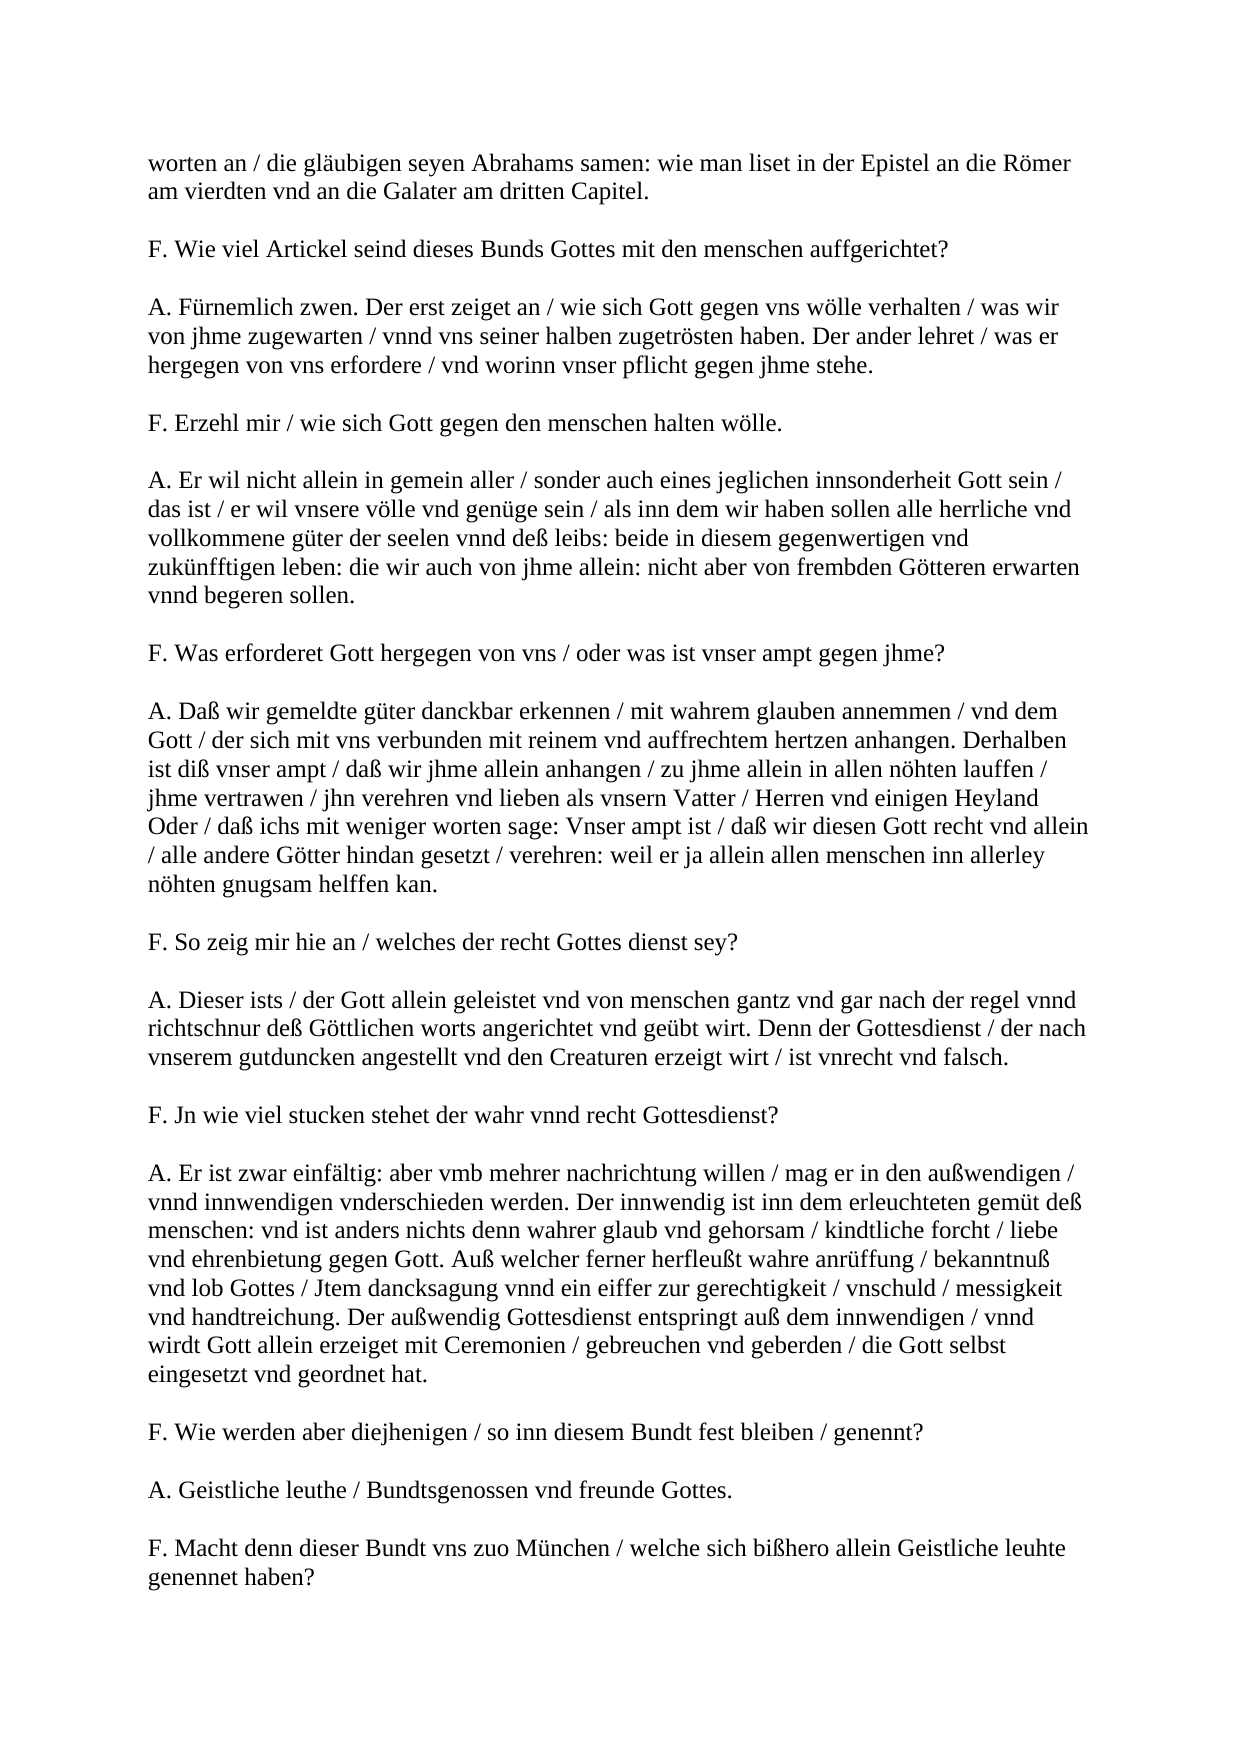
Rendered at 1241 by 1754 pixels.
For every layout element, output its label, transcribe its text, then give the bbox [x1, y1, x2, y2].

text A. Er ist zwar einfältig: aber vmb mehrer nachrichtung willen / mag er in den außwendigen / vnnd innwendigen vnderschieden werden. Der innwendig ist inn dem erleuchteten gemüt deß menschen: vnd ist anders nichts denn wahrer glaub vnd gehorsam / kindtliche forcht / liebe vnd ehrenbietung gegen Gott. Auß welcher ferner herfleußt wahre anrüffung / bekanntnuß vnd lob Gottes / Jtem dancksagung vnnd ein eiffer zur gerechtigkeit / vnschuld / messigkeit vnd handtreichung. Der außwendig Gottesdienst entspringt auß dem innwendigen / vnnd wirdt Gott allein erzeiget mit Ceremonien / gebreuchen vnd geberden / die Gott selbst eingesetzt vnd geordnet hat. [148, 1158, 1093, 1388]
text F. Wie werden aber diejhenigen / so inn diesem Bundt fest bleiben / genennt? [148, 1417, 1093, 1446]
text F. So zeig mir hie an / welches der recht Gottes dienst sey? [148, 927, 1093, 956]
text A. Geistliche leuthe / Bundtsgenossen vnd freunde Gottes. [148, 1475, 1093, 1504]
text F. Wie viel Artickel seind dieses Bunds Gottes mit den menschen auffgerichtet? [148, 234, 1093, 263]
text F. Erzehl mir / wie sich Gott gegen den menschen halten wölle. [148, 408, 1093, 436]
text A. Dieser ists / der Gott allein geleistet vnd von menschen gantz vnd gar nach der regel vnnd richtschnur deß Göttlichen worts angerichtet vnd geübt wirt. Denn der Gottesdienst / der nach vnserem gutduncken angestellt vnd den Creaturen erzeigt wirt / ist vnrecht vnd falsch. [148, 985, 1093, 1071]
text F. Jn wie viel stucken stehet der wahr vnnd recht Gottesdienst? [148, 1100, 1093, 1129]
text F. Macht denn dieser Bundt vns zuo München / welche sich bißhero allein Geistliche leuhte genennet haben? [148, 1533, 1093, 1591]
text A. Er wil nicht allein in gemein aller / sonder auch eines jeglichen innsonderheit Gott sein / das ist / er wil vnsere völle vnd genüge sein / als inn dem wir haben sollen alle herrliche vnd vollkommene güter der seelen vnnd deß leibs: beide in diesem gegenwertigen vnd zukünfftigen leben: die wir auch von jhme allein: nicht aber von frembden Götteren erwarten vnnd begeren sollen. [148, 466, 1093, 609]
text A. Fürnemlich zwen. Der erst zeiget an / wie sich Gott gegen vns wölle verhalten / was wir von jhme zugewarten / vnnd vns seiner halben zugetrösten haben. Der ander lehret / was er hergegen von vns erfordere / vnd worinn vnser pflicht gegen jhme stehe. [148, 292, 1093, 378]
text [148, 148, 1093, 205]
text A. Daß wir gemeldte güter danckbar erkennen / mit wahrem glauben annemmen / vnd dem Gott / der sich mit vns verbunden mit reinem vnd auffrechtem hertzen anhangen. Derhalben ist diß vnser ampt / daß wir jhme allein anhangen / zu jhme allein in allen nöhten lauffen / jhme vertrawen / jhn verehren vnd lieben als vnsern Vatter / Herren vnd einigen Heyland Oder / daß ichs mit weniger worten sage: Vnser ampt ist / daß wir diesen Gott recht vnd allein / alle andere Götter hindan gesetzt / verehren: weil er ja allein allen menschen inn allerley nöhten gnugsam helffen kan. [148, 696, 1093, 898]
text F. Was erforderet Gott hergegen von vns / oder was ist vnser ampt gegen jhme? [148, 638, 1093, 667]
